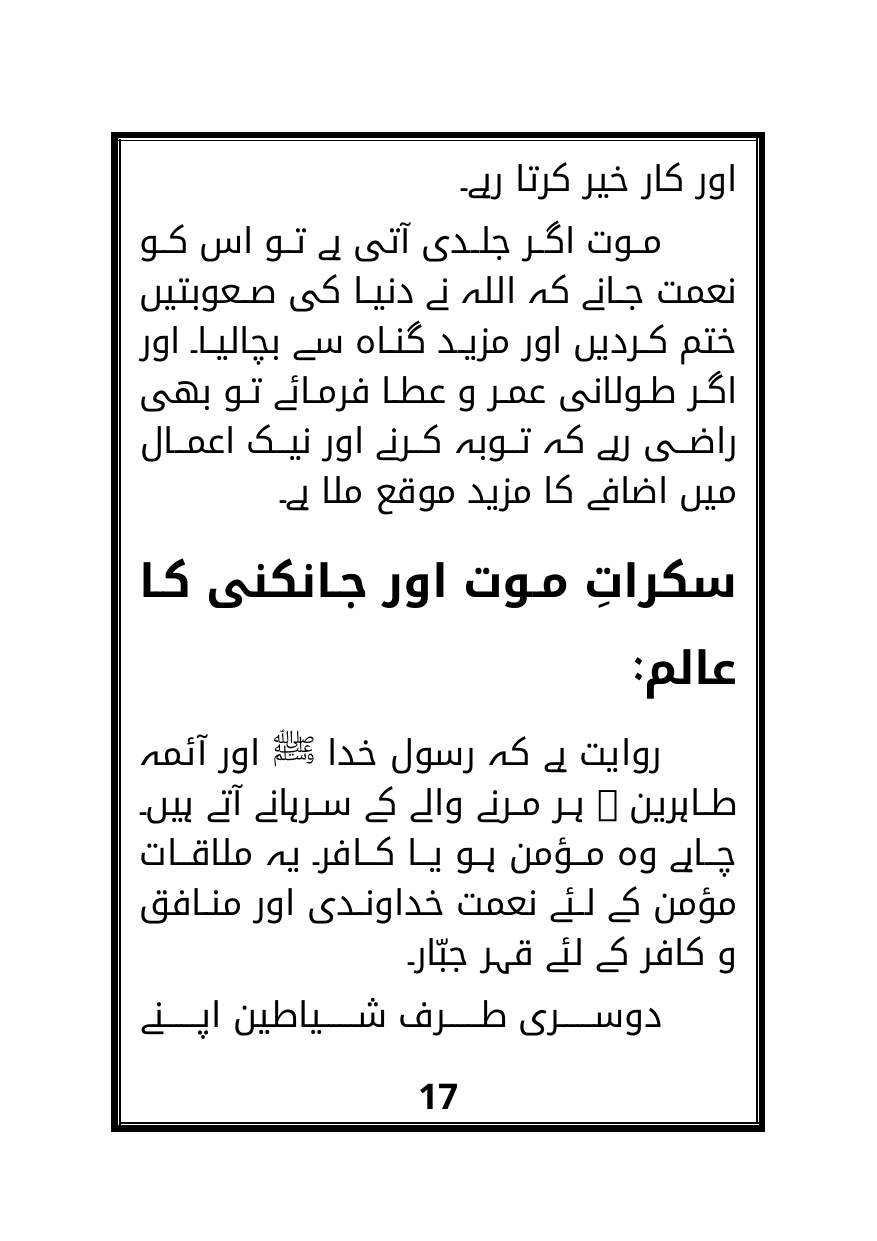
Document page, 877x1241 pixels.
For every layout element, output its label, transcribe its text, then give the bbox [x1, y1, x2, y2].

text موت اگر جلدی آتی ہے تو اس کو نعمت جانے کہ اللہ نے دنیا کی صعوبتیں ختم کردیں اور مزید گناہ سے بچالیا۔ اور اگر طولانی عمر و عطا فرمائے تو بھی راضی رہے کہ توبہ کرنے اور نیک اعمال میں اضافے کا مزید موقع ملا ہے۔ [139, 214, 737, 514]
text روایت ہے کہ رسول خدا ﷺ اور آئمہ طاہرین ﷨ ہر مرنے والے کے سرہانے آتے ہیں۔ چاہے وہ مؤمن ہو یا کافر۔ یہ ملاقات مؤمن کے لئے نعمت خداوندی اور منافق و کافر کے لئے قہر جبّار۔ [139, 725, 737, 975]
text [139, 151, 737, 201]
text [139, 988, 737, 1038]
subtitle سکراتِ موت اور جانکنی کا عالم: [139, 539, 737, 713]
